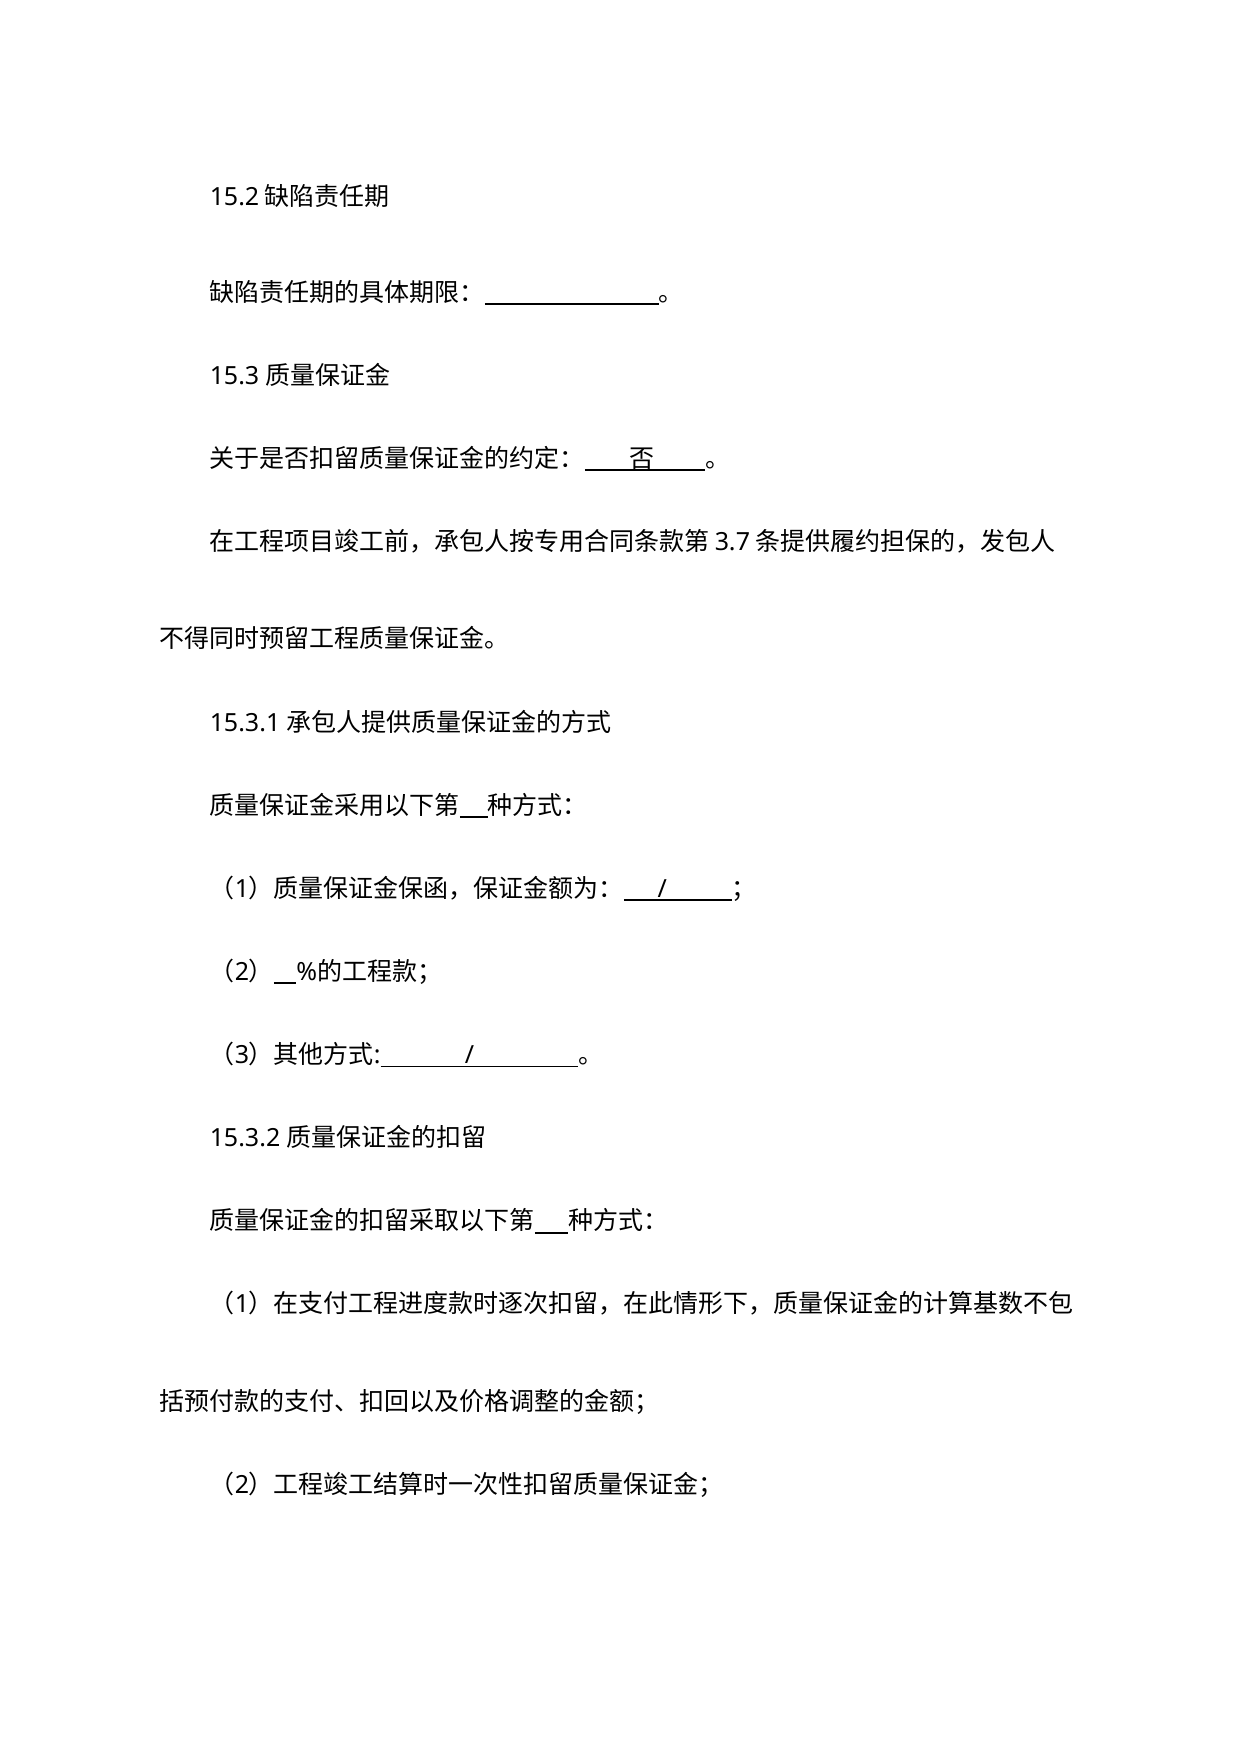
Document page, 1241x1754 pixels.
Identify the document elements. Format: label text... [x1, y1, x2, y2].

text 15.2缺陷责任期 [159, 162, 1078, 227]
text 缺陷责任期的具体期限： 。 [159, 258, 1078, 323]
text 15.3 质量保证金 [159, 341, 1078, 406]
text 15.3.1 承包人提供质量保证金的方式 [159, 688, 1078, 753]
text 在工程项目竣工前，承包人按专用合同条款第3.7条提供履约担保的，发包人不得同时预留工程质量保证金。 [159, 507, 1078, 669]
text （3）其他方式: / 。 [159, 1020, 1078, 1085]
text 质量保证金的扣留采取以下第 种方式： [159, 1186, 1078, 1251]
text 关于是否扣留质量保证金的约定： 否 。 [159, 424, 1078, 489]
text （2） %的工程款； [159, 937, 1078, 1002]
text 质量保证金采用以下第 种方式： [159, 771, 1078, 836]
text 15.3.2 质量保证金的扣留 [159, 1103, 1078, 1168]
text （1）在支付工程进度款时逐次扣留，在此情形下，质量保证金的计算基数不包括预付款的支付、扣回以及价格调整的金额； [159, 1269, 1078, 1432]
text （1）质量保证金保函，保证金额为： / ； [159, 854, 1078, 919]
text （2）工程竣工结算时一次性扣留质量保证金； [159, 1450, 1078, 1515]
